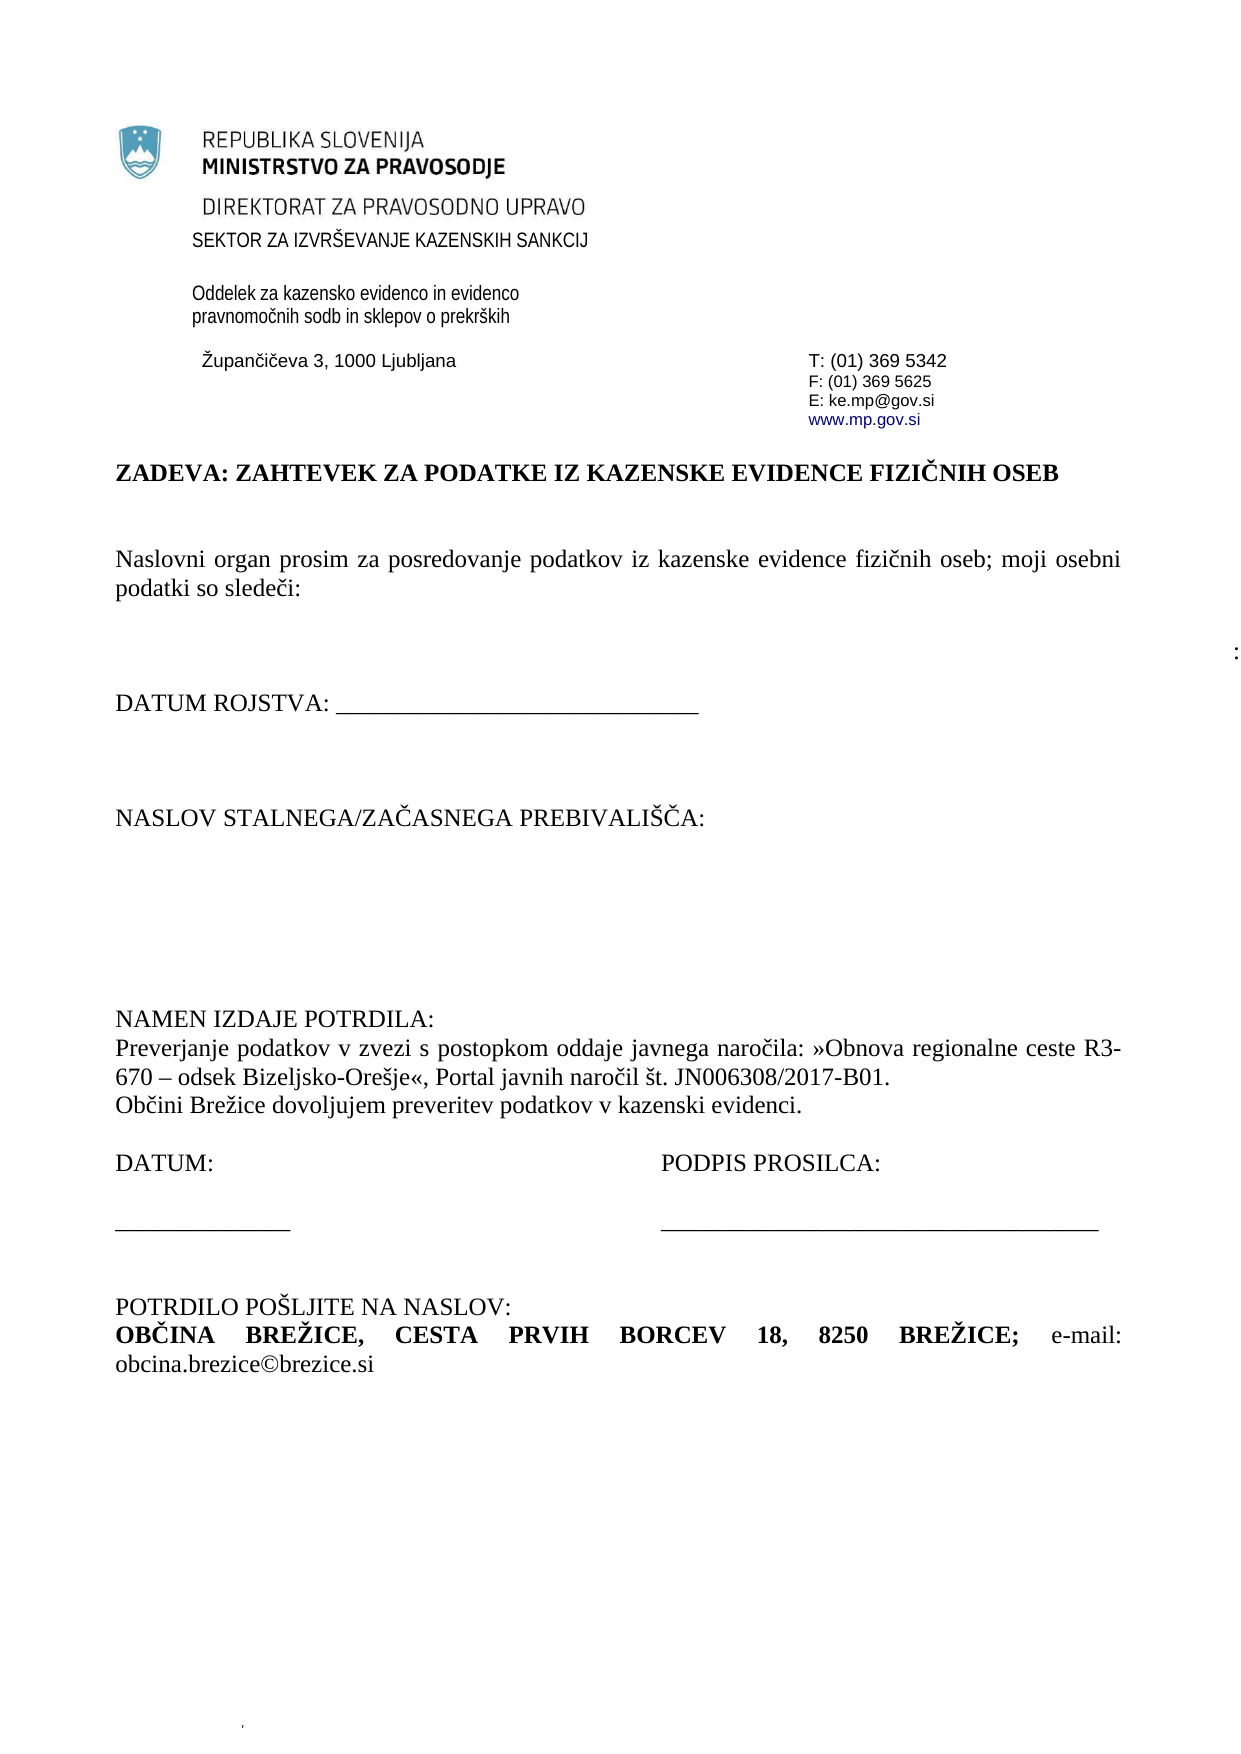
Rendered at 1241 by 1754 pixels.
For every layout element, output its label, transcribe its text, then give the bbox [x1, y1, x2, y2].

text Župančičeva 3, 1000 Ljubljana T: (01) 369 5342 [144, 350, 1122, 372]
text DATUM: PODPIS PROSILCA: [115, 1148, 1122, 1177]
text ______________ ___________________________________ [115, 1205, 1122, 1234]
text SEKTOR ZA IZVRŠEVANJE KAZENSKIH SANKCIJ [144, 228, 1122, 252]
text POTRDILO POŠLJITE NA NASLOV: [115, 1292, 1122, 1320]
text Preverjanje podatkov v zvezi s postopkom oddaje javnega naročila: »Obnova regionalne ceste R3-670 – odsek Bizeljsko-Orešje«, Portal javnih naročil št. JN006308/2017-B01. [115, 1033, 1122, 1090]
text DATUM ROJSTVA: _____________________________ [115, 688, 1122, 717]
text F: (01) 369 5625 [734, 372, 1122, 391]
text ZADEVA: ZAHTEVEK ZA PODATKE IZ KAZENSKE EVIDENCE FIZIČNIH OSEB [115, 458, 1122, 487]
text NASLOV STALNEGA/ZAČASNEGA PREBIVALIŠČA: [115, 803, 1122, 832]
text OBČINA BREŽICE, CESTA PRVIH BORCEV 18, 8250 BREŽICE; e-mail: obcina.brezice©brezice.si [115, 1320, 1122, 1378]
text www.mp.gov.si [734, 410, 1122, 429]
text Občini Brežice dovoljujem preveritev podatkov v kazenski evidenci. [115, 1090, 1122, 1119]
text Oddelek za kazensko evidenco in evidenco [144, 281, 1122, 304]
text Naslovni organ prosim za posredovanje podatkov iz kazenske evidence fizičnih oseb; moji osebni podatki so sledeči: [115, 544, 1122, 602]
picture [114, 122, 588, 219]
text NAMEN IZDAJE POTRDILA: [115, 1004, 1122, 1033]
text pravnomočnih sodb in sklepov o prekrških [144, 304, 1122, 328]
text E: ke.mp@gov.si [734, 391, 1122, 410]
